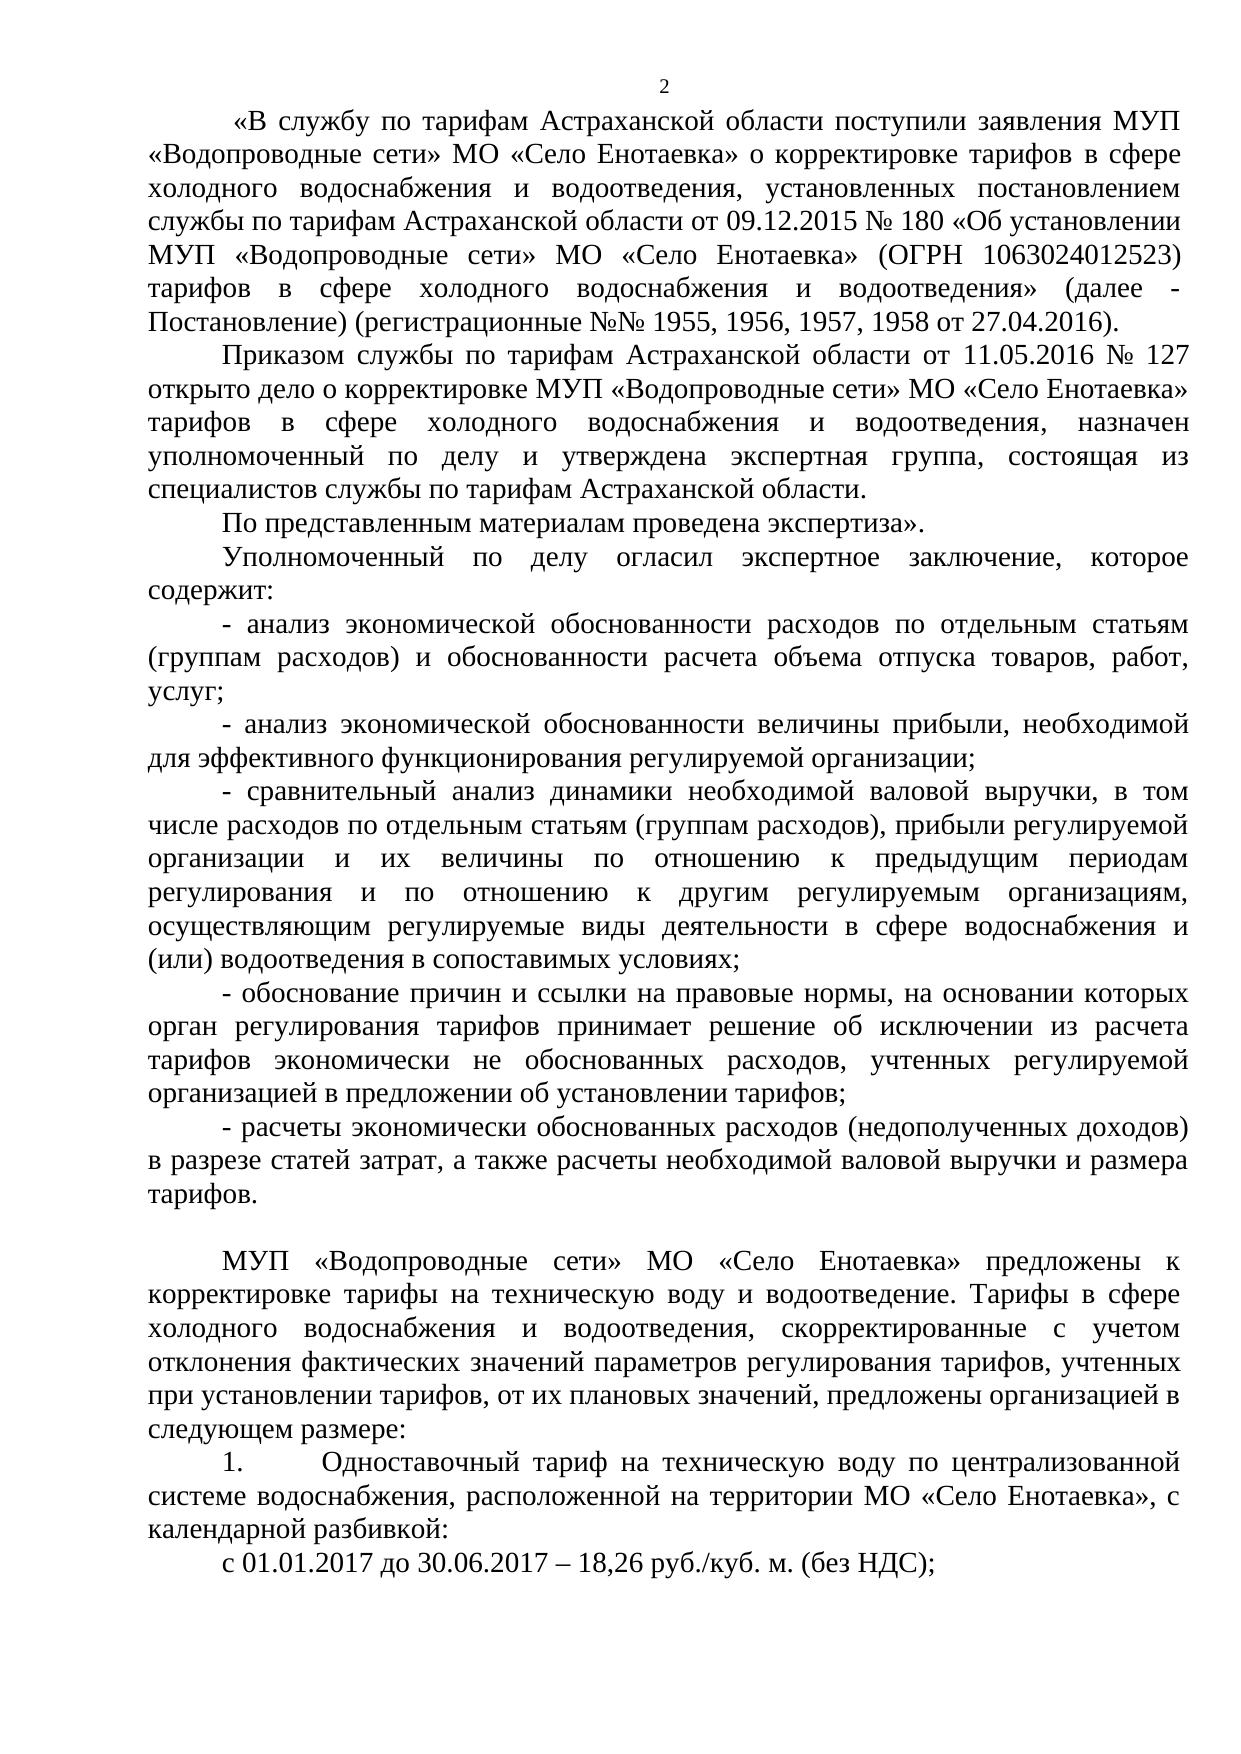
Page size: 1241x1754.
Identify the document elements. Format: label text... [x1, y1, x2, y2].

text с 01.01.2017 до 30.06.2017 – 18,26 руб./куб. м. (без НДС); [148, 1545, 1181, 1578]
text «В службу по тарифам Астраханской области поступили заявления МУП «Водопроводные сети» МО «Село Енотаевка» о корректировке тарифов в сфере холодного водоснабжения и водоотведения, установленных постановлением службы по тарифам Астраханской области от 09.12.2015 № 180 «Об установлении МУП «Водопроводные сети» МО «Село Енотаевка» (ОГРН 1063024012523) тарифов в сфере холодного водоснабжения и водоотведения» (далее - Постановление) (регистрационные №№ 1955, 1956, 1957, 1958 от 27.04.2016). [148, 103, 1181, 337]
text МУП «Водопроводные сети» МО «Село Енотаевка» предложены к корректировке тарифы на техническую воду и водоотведение. Тарифы в сфере холодного водоснабжения и водоотведения, скорректированные с учетом отклонения фактических значений параметров регулирования тарифов, учтенных при установлении тарифов, от их плановых значений, предложены организацией в следующем размере: [148, 1243, 1181, 1444]
text Уполномоченный по делу огласил экспертное заключение, которое содержит: [148, 539, 1189, 606]
text - анализ экономической обоснованности расходов по отдельным статьям (группам расходов) и обоснованности расчета объема отпуска товаров, работ, услуг; [148, 606, 1189, 706]
text - анализ экономической обоснованности величины прибыли, необходимой для эффективного функционирования регулируемой организации; [148, 706, 1189, 773]
text По представленным материалам проведена экспертиза». [148, 505, 1189, 539]
list Одноставочный тариф на техническую воду по централизованной системе водоснабжения, расположенной на территории МО «Село Енотаевка», с календарной разбивкой: [148, 1444, 1181, 1545]
text - сравнительный анализ динамики необходимой валовой выручки, в том числе расходов по отдельным статьям (группам расходов), прибыли регулируемой организации и их величины по отношению к предыдущим периодам регулирования и по отношению к другим регулируемым организациям, осуществляющим регулируемые виды деятельности в сфере водоснабжения и (или) водоотведения в сопоставимых условиях; [148, 773, 1189, 975]
text - расчеты экономически обоснованных расходов (недополученных доходов) в разрезе статей затрат, а также расчеты необходимой валовой выручки и размера тарифов. [148, 1109, 1189, 1209]
text - обоснование причин и ссылки на правовые нормы, на основании которых орган регулирования тарифов принимает решение об исключении из расчета тарифов экономически не обоснованных расходов, учтенных регулируемой организацией в предложении об установлении тарифов; [148, 975, 1189, 1109]
text Приказом службы по тарифам Астраханской области от 11.05.2016 № 127 открыто дело о корректировке МУП «Водопроводные сети» МО «Село Енотаевка» тарифов в сфере холодного водоснабжения и водоотведения, назначен уполномоченный по делу и утверждена экспертная группа, состоящая из специалистов службы по тарифам Астраханской области. [148, 337, 1189, 505]
